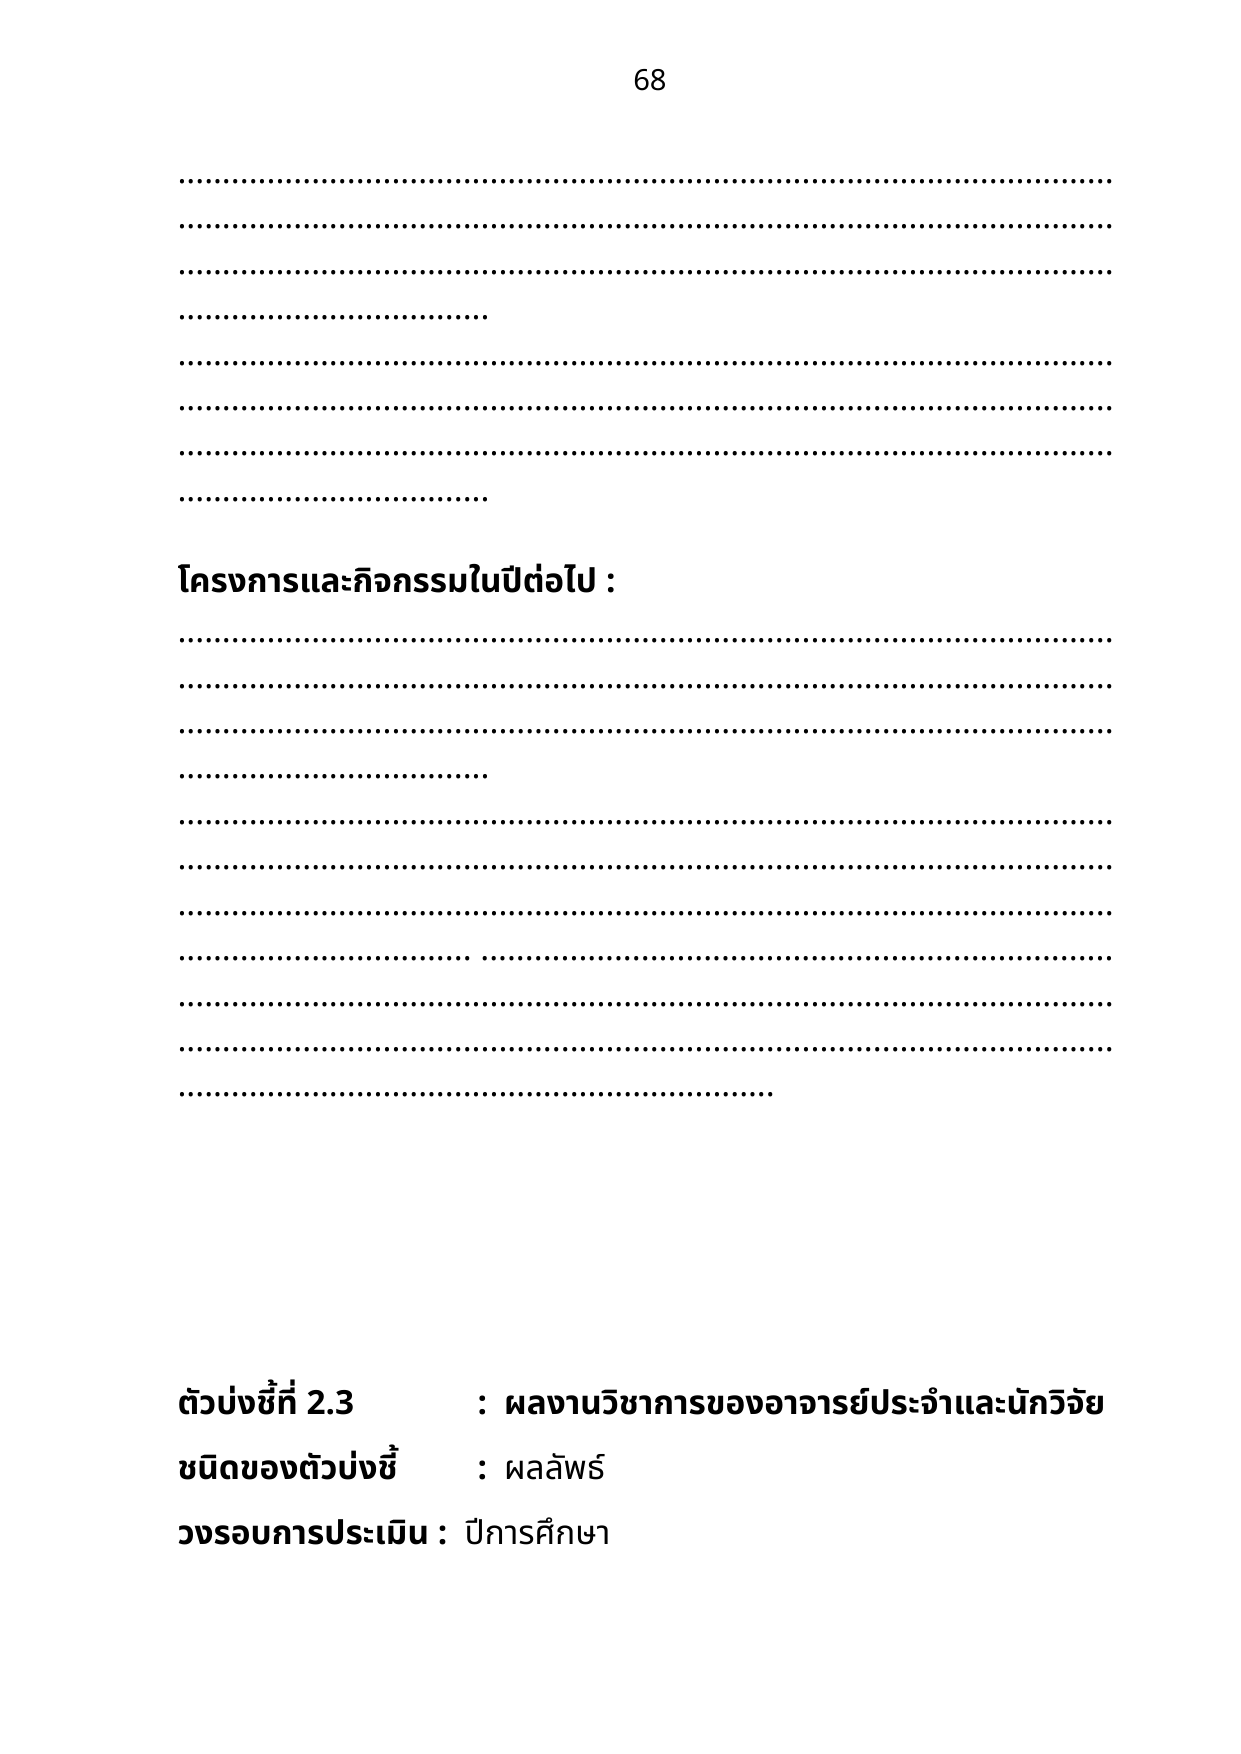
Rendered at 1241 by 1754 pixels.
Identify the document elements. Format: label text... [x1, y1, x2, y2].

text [177, 148, 1122, 329]
text ชนิดของตัวบ่งชี้ : ผลลัพธ์ [177, 1444, 1120, 1494]
text ตัวบ่งชี้ที่ 2.3 : ผลงานวิชาการของอาจารย์ประจำและนักวิจัย [177, 1379, 1120, 1430]
text ............................................................................................................................................................................................................................................................................................................................................................ ............................................................................................................................................................................................................................................................................................................................................................ [177, 789, 1122, 1107]
text วงรอบการประเมิน : ปีการศึกษา [177, 1509, 1120, 1605]
text โครงการและกิจกรรมในปีต่อไป : [177, 556, 1122, 607]
